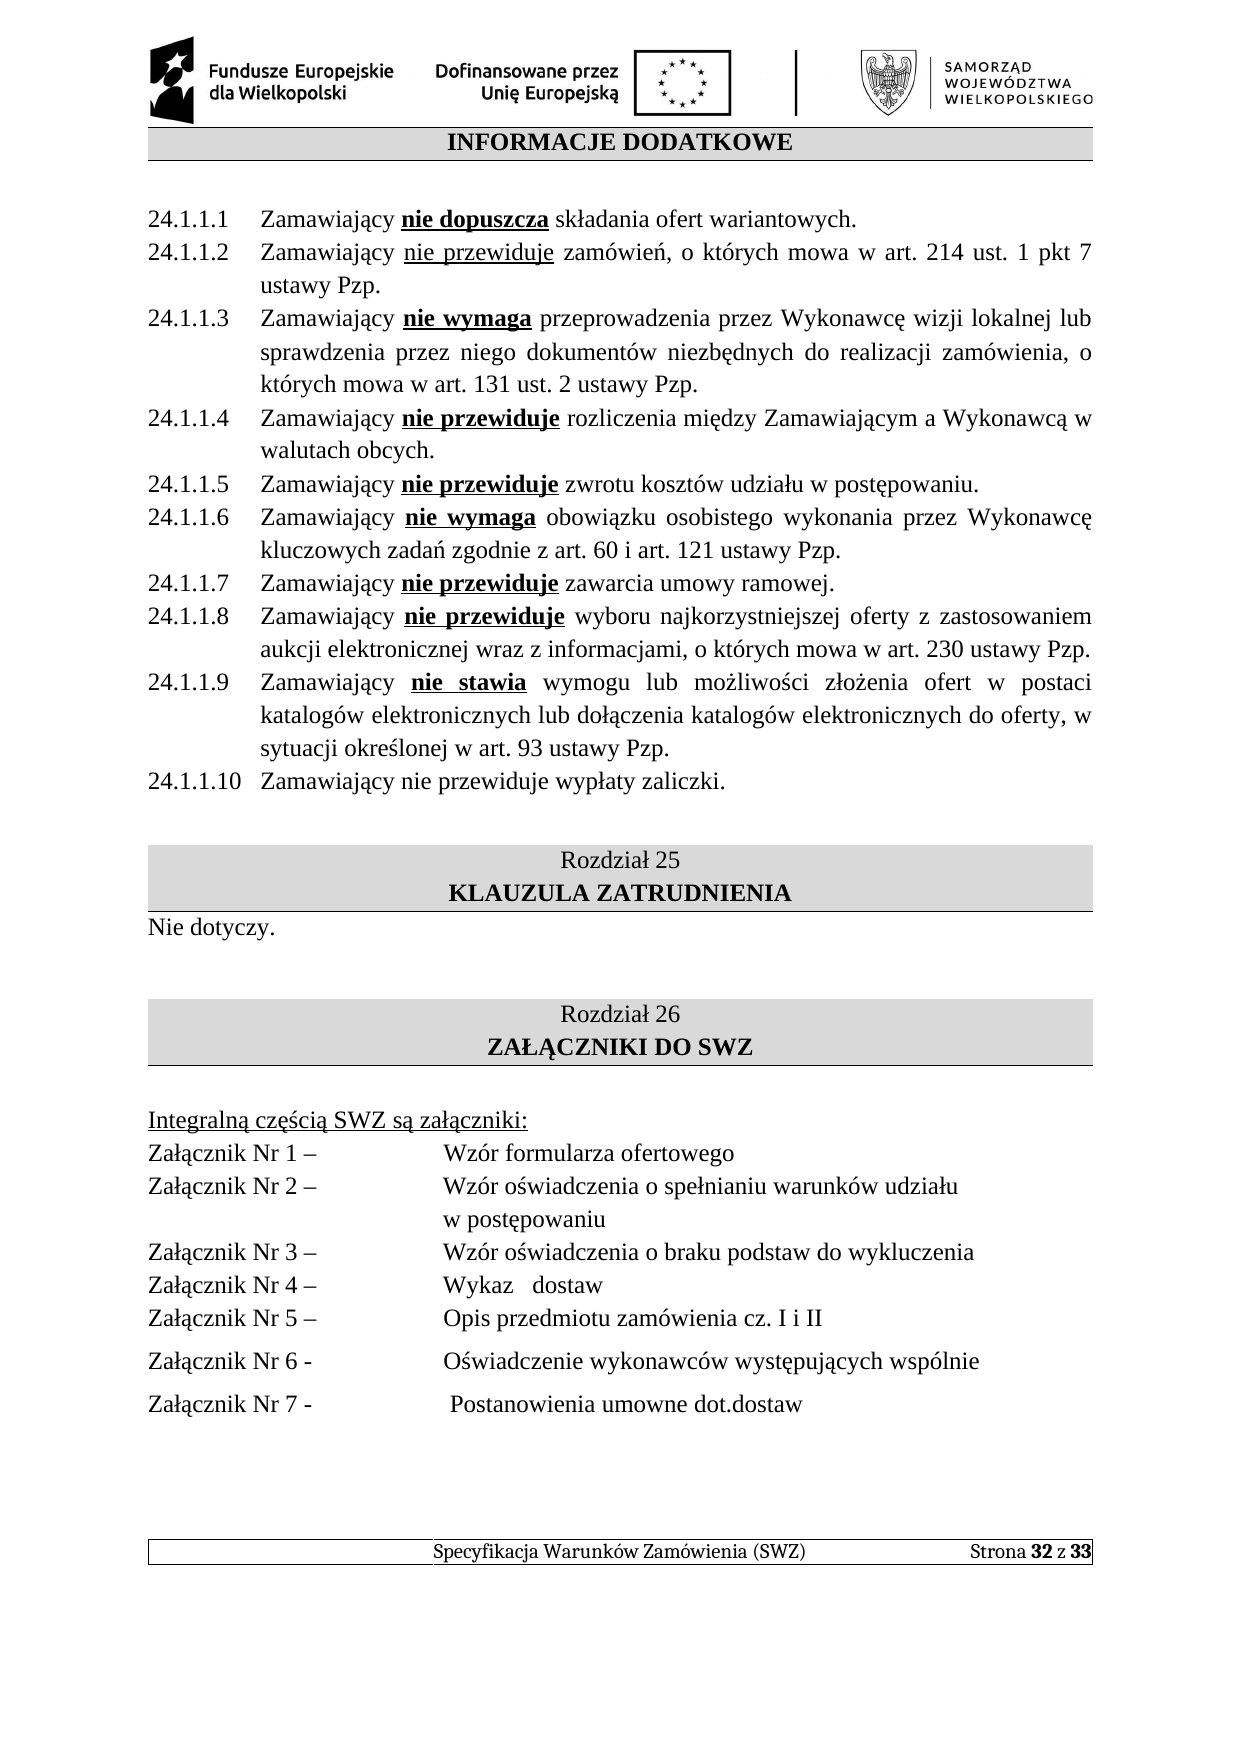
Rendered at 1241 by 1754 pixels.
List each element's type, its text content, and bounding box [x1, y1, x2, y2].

text Załącznik Nr 5 – Opis przedmiotu zamówienia cz. I i II [148, 1303, 1093, 1332]
list Zamawiający nie wymaga obowiązku osobistego wykonania przez Wykonawcę kluczowych zadań zgodnie z art. 60 i art. 121 ustawy Pzp. [148, 502, 1093, 563]
text Nie dotyczy. [148, 912, 1093, 941]
table_header Rozdział 26 ZAŁĄCZNIKI DO SWZ [148, 999, 1093, 1065]
list Zamawiający nie dopuszcza składania ofert wariantowych. [148, 204, 1093, 233]
list Zamawiający nie przewiduje wypłaty zaliczki. [148, 766, 1093, 794]
list Zamawiający nie wymaga przeprowadzenia przez Wykonawcę wizji lokalnej lub sprawdzenia przez niego dokumentów niezbędnych do realizacji zamówienia, o których mowa w art. 131 ust. 2 ustawy Pzp. [148, 303, 1093, 398]
list Zamawiający nie przewiduje zwrotu kosztów udziału w postępowaniu. [148, 469, 1093, 497]
list Zamawiający nie przewiduje wyboru najkorzystniejszej oferty z zastosowaniem aukcji elektronicznej wraz z informacjami, o których mowa w art. 230 ustawy Pzp. [148, 601, 1093, 662]
text Załącznik Nr 4 – Wykaz dostaw [148, 1270, 1093, 1299]
list Zamawiający nie przewiduje zawarcia umowy ramowej. [148, 568, 1093, 596]
picture [147, 34, 1093, 127]
text Załącznik Nr 2 – Wzór oświadczenia o spełnianiu warunków udziału w postępowaniu [148, 1171, 1093, 1233]
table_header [148, 128, 1093, 160]
list Zamawiający nie przewiduje zamówień, o których mowa w art. 214 ust. 1 pkt 7 ustawy Pzp. [148, 237, 1093, 299]
text Załącznik Nr 1 – Wzór formularza ofertowego [148, 1138, 1093, 1167]
list Zamawiający nie stawia wymogu lub możliwości złożenia ofert w postaci katalogów elektronicznych lub dołączenia katalogów elektronicznych do oferty, w sytuacji określonej w art. 93 ustawy Pzp. [148, 667, 1093, 762]
text Załącznik Nr 6 - Oświadczenie wykonawców występujących wspólnie [148, 1346, 1093, 1375]
table_header Rozdział 25 KLAUZULA ZATRUDNIENIA [148, 845, 1093, 911]
list Zamawiający nie przewiduje rozliczenia między Zamawiającym a Wykonawcą w walutach obcych. [148, 403, 1093, 464]
text Integralną częścią SWZ są załączniki: [148, 1105, 1093, 1134]
text Załącznik Nr 3 – Wzór oświadczenia o braku podstaw do wykluczenia [148, 1237, 1093, 1266]
text Załącznik Nr 7 - Postanowienia umowne dot.dostaw [148, 1389, 1093, 1418]
